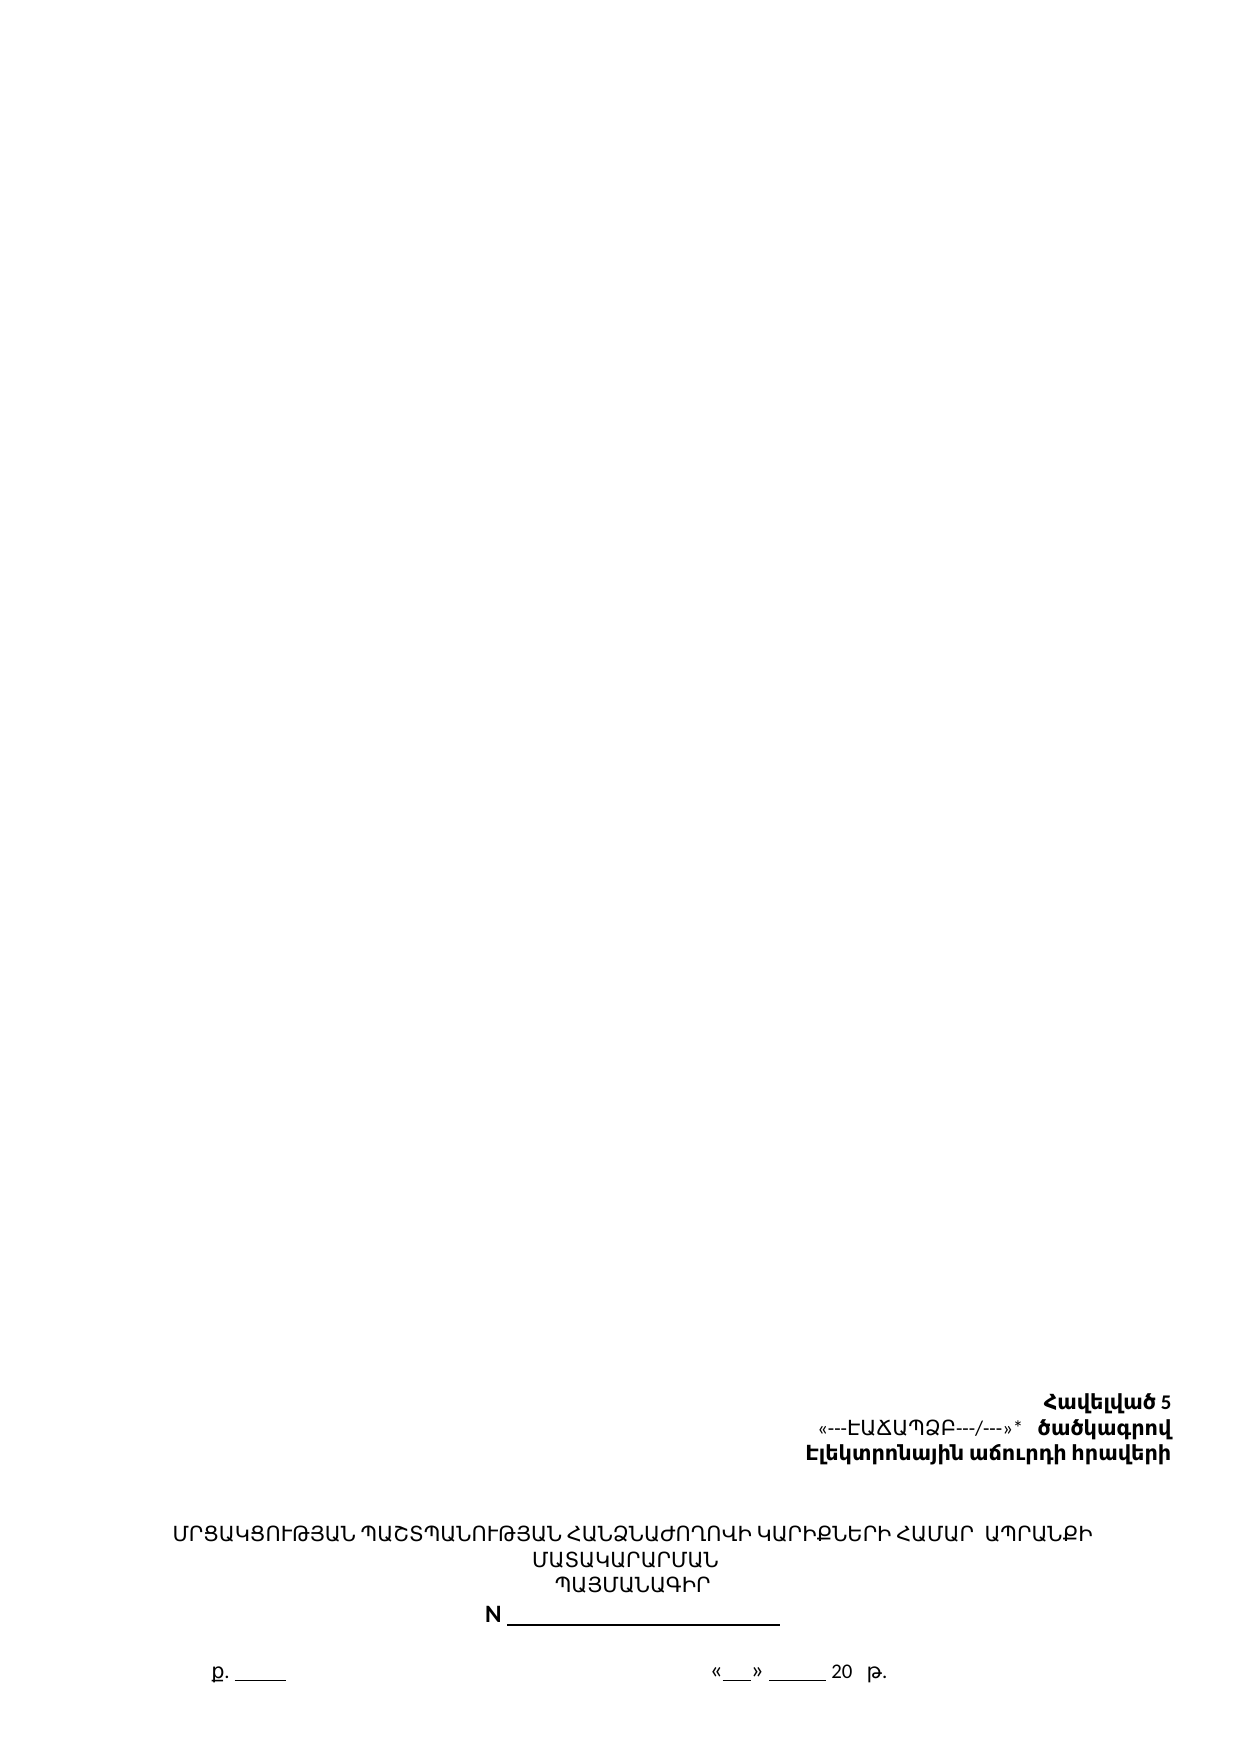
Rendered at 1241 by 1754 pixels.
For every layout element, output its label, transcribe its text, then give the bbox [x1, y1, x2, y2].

text ՄՐՑԱԿՑՈՒԹՅԱՆ ՊԱՇՏՊԱՆՈՒԹՅԱՆ ՀԱՆՁՆԱԺՈՂՈՎԻ ԿԱՐԻՔՆԵՐԻ ՀԱՄԱՐ ԱՊՐԱՆՔԻ ՄԱՏԱԿԱՐԱՐՄԱՆ [79, 1522, 1171, 1572]
text «---ԷԱՃԱՊՁԲ---/---»* ծածկագրով [94, 1415, 1171, 1440]
text ՊԱՅՄԱՆԱԳԻՐ [79, 1572, 1171, 1598]
text N [79, 1598, 1171, 1628]
text Հավելված 5 [94, 1389, 1171, 1415]
text ք. « » 20 թ. [94, 1654, 1171, 1684]
text Էլեկտրոնային աճուրդի հրավերի [94, 1440, 1171, 1466]
